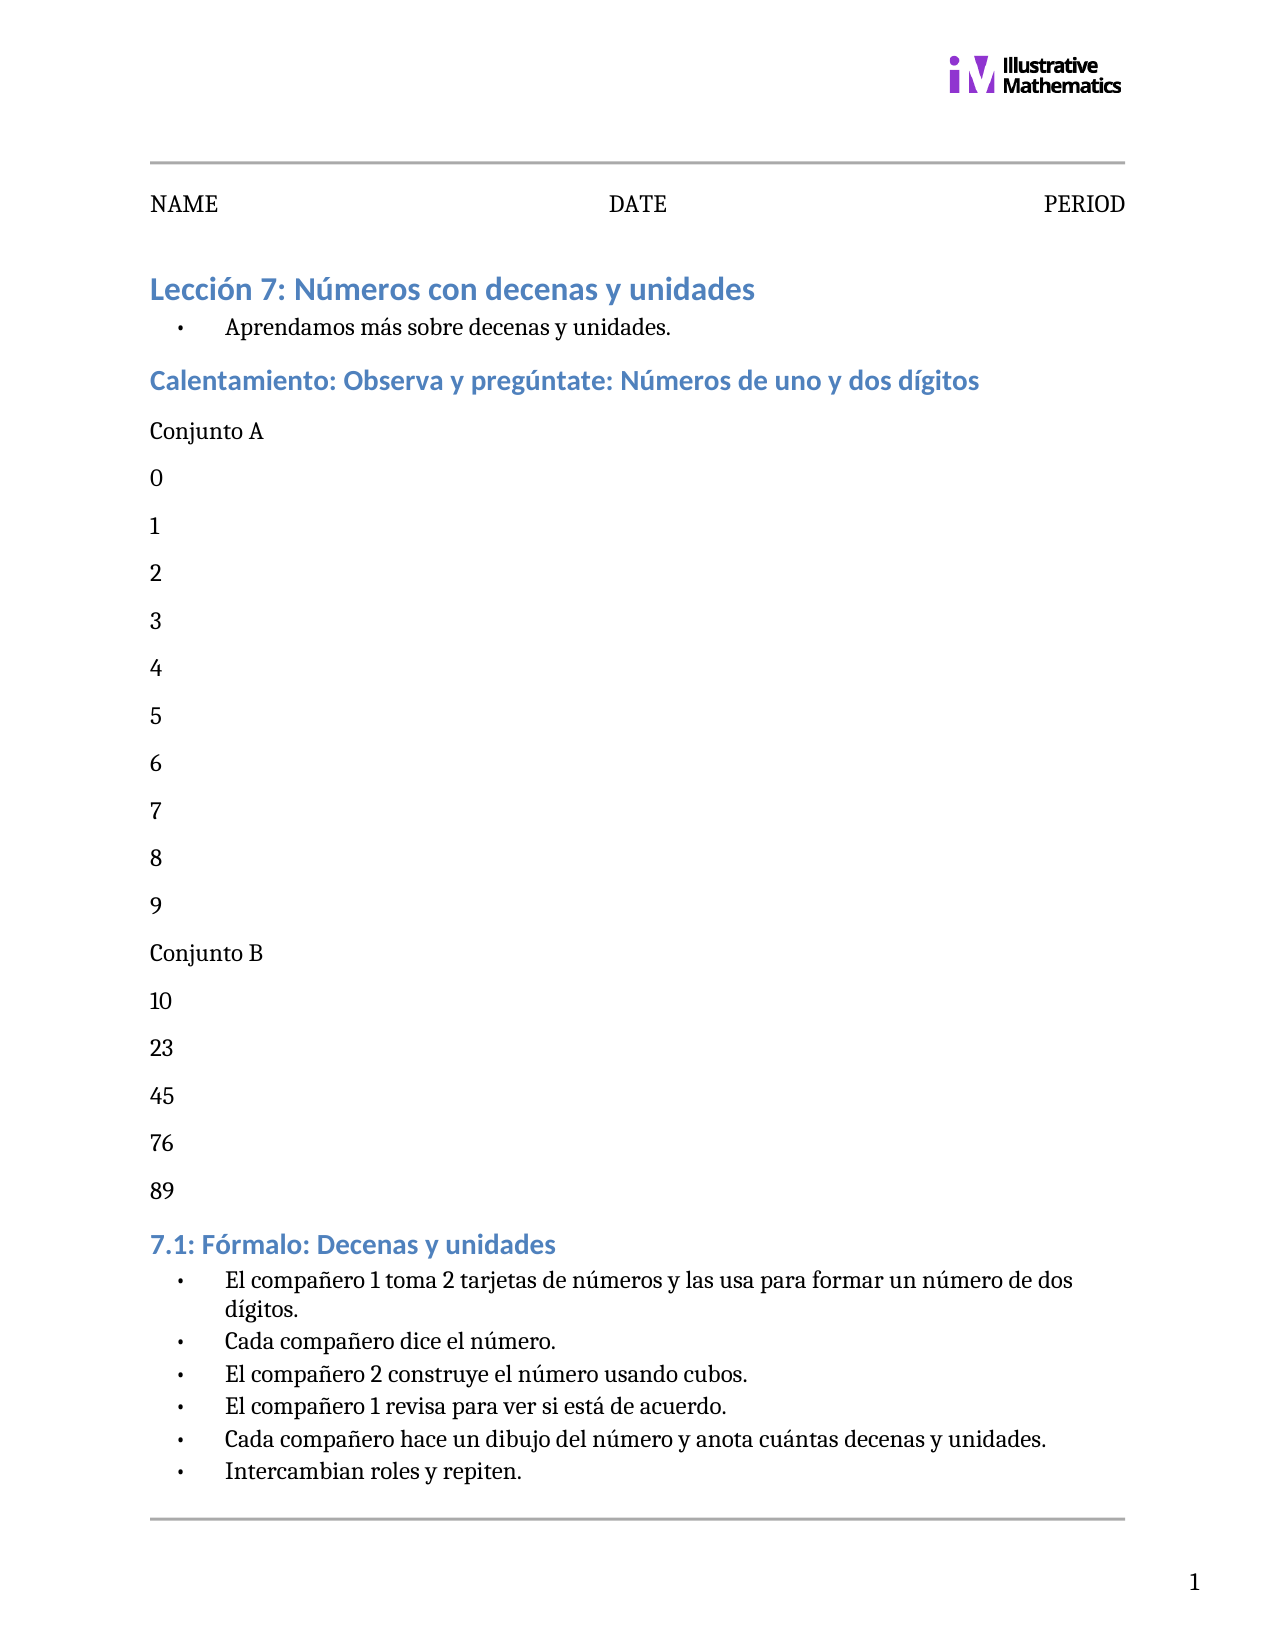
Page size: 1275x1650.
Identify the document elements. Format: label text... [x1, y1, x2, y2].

text 45 [150, 1082, 1125, 1111]
subtitle Calentamiento: Observa y pregúntate: Números de uno y dos dígitos [150, 362, 1125, 398]
list Cada compañero dice el número. [175, 1327, 1125, 1356]
subtitle Lección 7: Números con decenas y unidades [150, 268, 1125, 309]
list El compañero 2 construye el número usando cubos. [175, 1359, 1125, 1388]
list Intercambian roles y repiten. [175, 1457, 1125, 1486]
list El compañero 1 revisa para ver si está de acuerdo. [175, 1392, 1125, 1421]
text 3 [150, 607, 1125, 636]
text 4 [150, 654, 1125, 683]
text 9 [150, 892, 1125, 921]
text Conjunto A [150, 417, 1125, 446]
text 2 [150, 559, 1125, 588]
list Cada compañero hace un dibujo del número y anota cuántas decenas y unidades. [175, 1424, 1125, 1453]
subtitle 7.1: Fórmalo: Decenas y unidades [150, 1226, 1125, 1262]
text Conjunto B [150, 939, 1125, 968]
text 23 [150, 1034, 1125, 1063]
text 5 [150, 702, 1125, 731]
list Aprendamos más sobre decenas y unidades. [175, 313, 1125, 342]
text 10 [150, 987, 1125, 1016]
list El compañero 1 toma 2 tarjetas de números y las usa para formar un número de dos dígitos. [175, 1266, 1125, 1323]
text 76 [150, 1129, 1125, 1158]
text 1 [150, 512, 1125, 541]
text 6 [150, 749, 1125, 778]
text 0 [150, 464, 1125, 493]
picture [949, 55, 1121, 93]
text 7 [150, 797, 1125, 826]
text 89 [150, 1177, 1125, 1206]
text 8 [150, 844, 1125, 873]
